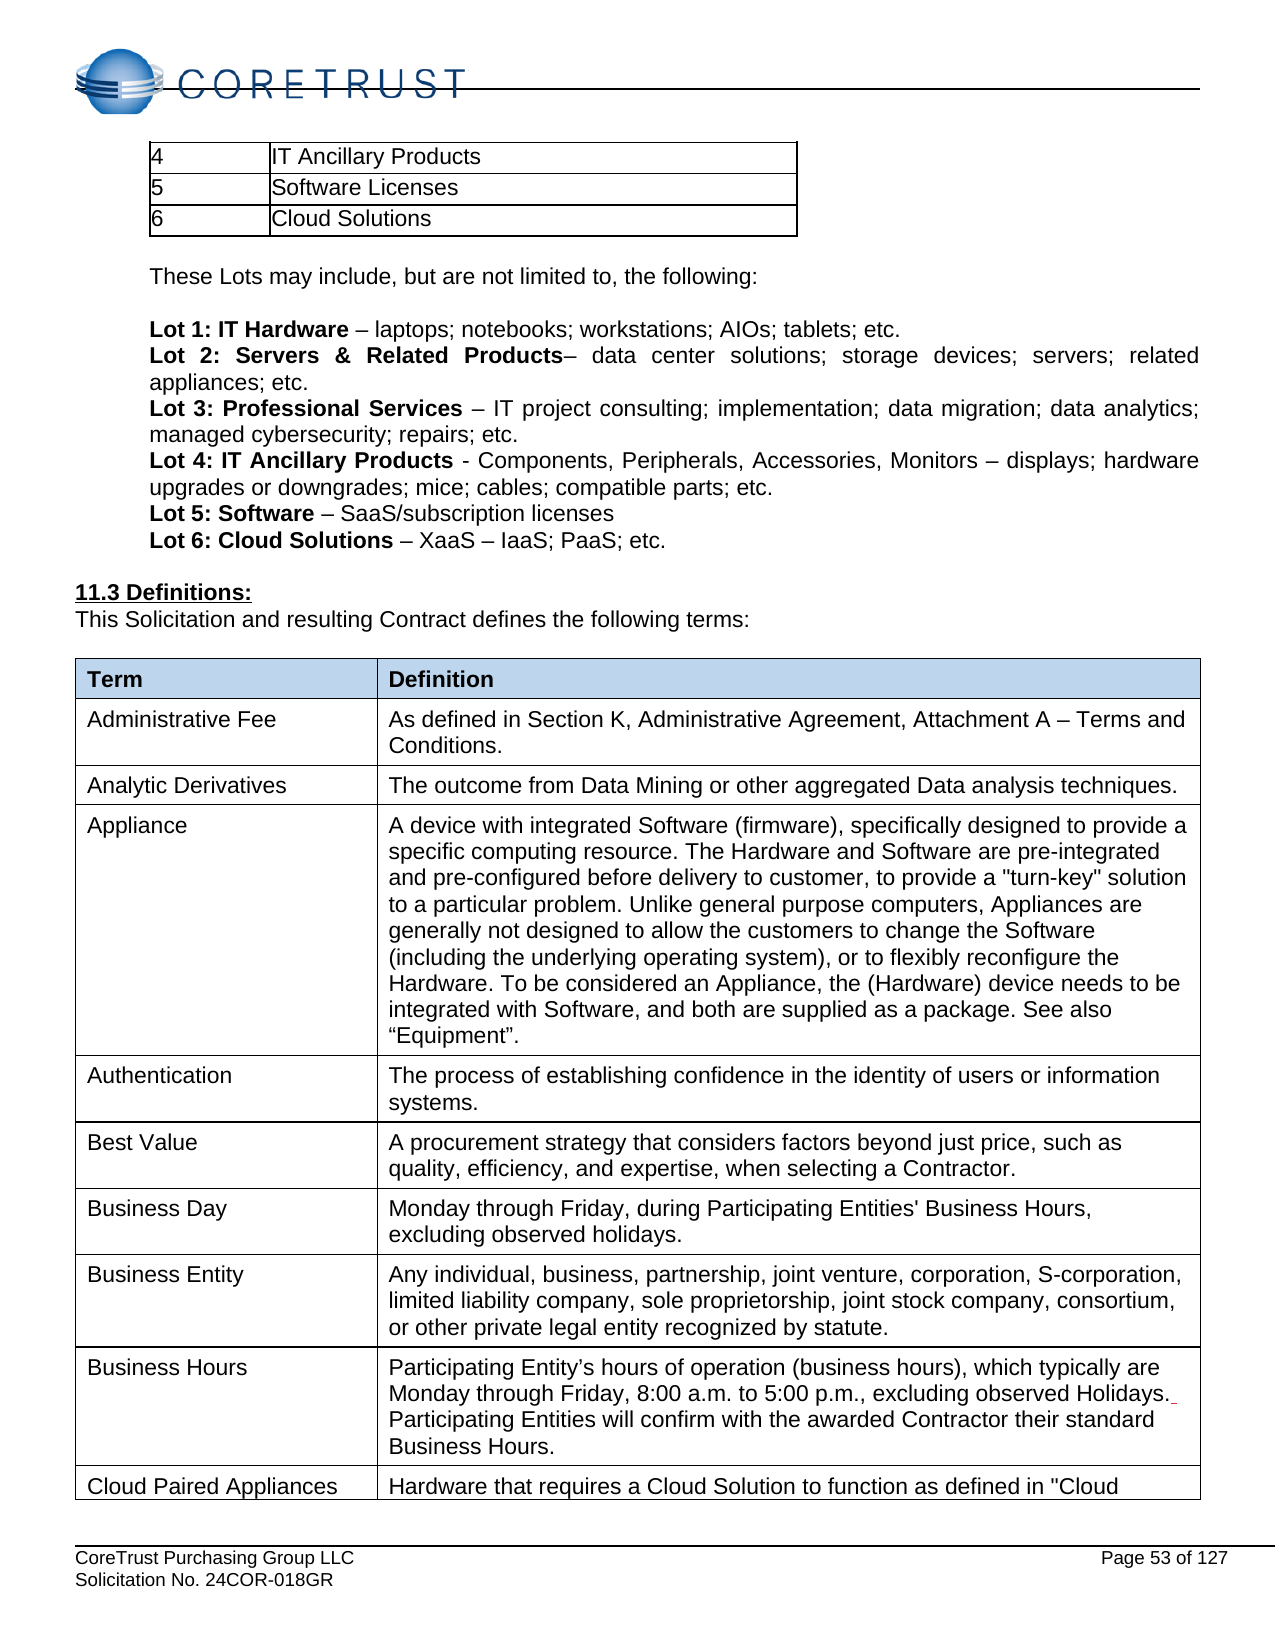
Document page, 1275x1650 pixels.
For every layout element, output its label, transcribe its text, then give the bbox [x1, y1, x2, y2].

text Lot 4: IT Ancillary Products - Components, Peripherals, Accessories, Monitors – displays; hardware upgrades or downgrades; mice; cables; compatible parts; etc. [149, 447, 1200, 500]
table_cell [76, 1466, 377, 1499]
text Lot 6: Cloud Solutions – XaaS – IaaS; PaaS; etc. [149, 527, 1200, 553]
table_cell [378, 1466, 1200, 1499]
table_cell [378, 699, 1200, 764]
text Lot 1: IT Hardware – laptops; notebooks; workstations; AIOs; tablets; etc. [149, 316, 1200, 342]
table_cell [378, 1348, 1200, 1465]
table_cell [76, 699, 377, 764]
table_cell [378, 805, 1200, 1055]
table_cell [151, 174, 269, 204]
picture [75, 48, 469, 114]
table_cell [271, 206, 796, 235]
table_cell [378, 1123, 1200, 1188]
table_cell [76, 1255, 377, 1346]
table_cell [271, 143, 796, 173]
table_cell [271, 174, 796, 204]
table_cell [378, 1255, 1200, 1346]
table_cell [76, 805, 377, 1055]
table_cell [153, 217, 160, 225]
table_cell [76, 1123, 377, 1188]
text This Solicitation and resulting Contract defines the following terms: [75, 606, 1200, 632]
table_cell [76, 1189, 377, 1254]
text Lot 3: Professional Services – IT project consulting; implementation; data migration; data analytics; managed cybersecurity; repairs; etc. [149, 395, 1200, 447]
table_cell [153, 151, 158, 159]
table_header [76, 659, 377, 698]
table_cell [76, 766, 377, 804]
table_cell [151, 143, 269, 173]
text Lot 2: Servers & Related Products– data center solutions; storage devices; servers; related appliances; etc. [149, 342, 1200, 395]
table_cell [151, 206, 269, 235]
text 11.3 Definitions: [75, 579, 1200, 606]
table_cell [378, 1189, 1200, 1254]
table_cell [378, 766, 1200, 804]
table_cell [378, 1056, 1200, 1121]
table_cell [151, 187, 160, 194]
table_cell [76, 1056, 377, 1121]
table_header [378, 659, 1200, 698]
text Lot 5: Software – SaaS/subscription licenses [149, 500, 1200, 527]
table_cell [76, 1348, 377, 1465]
text These Lots may include, but are not limited to, the following: [149, 263, 1200, 289]
